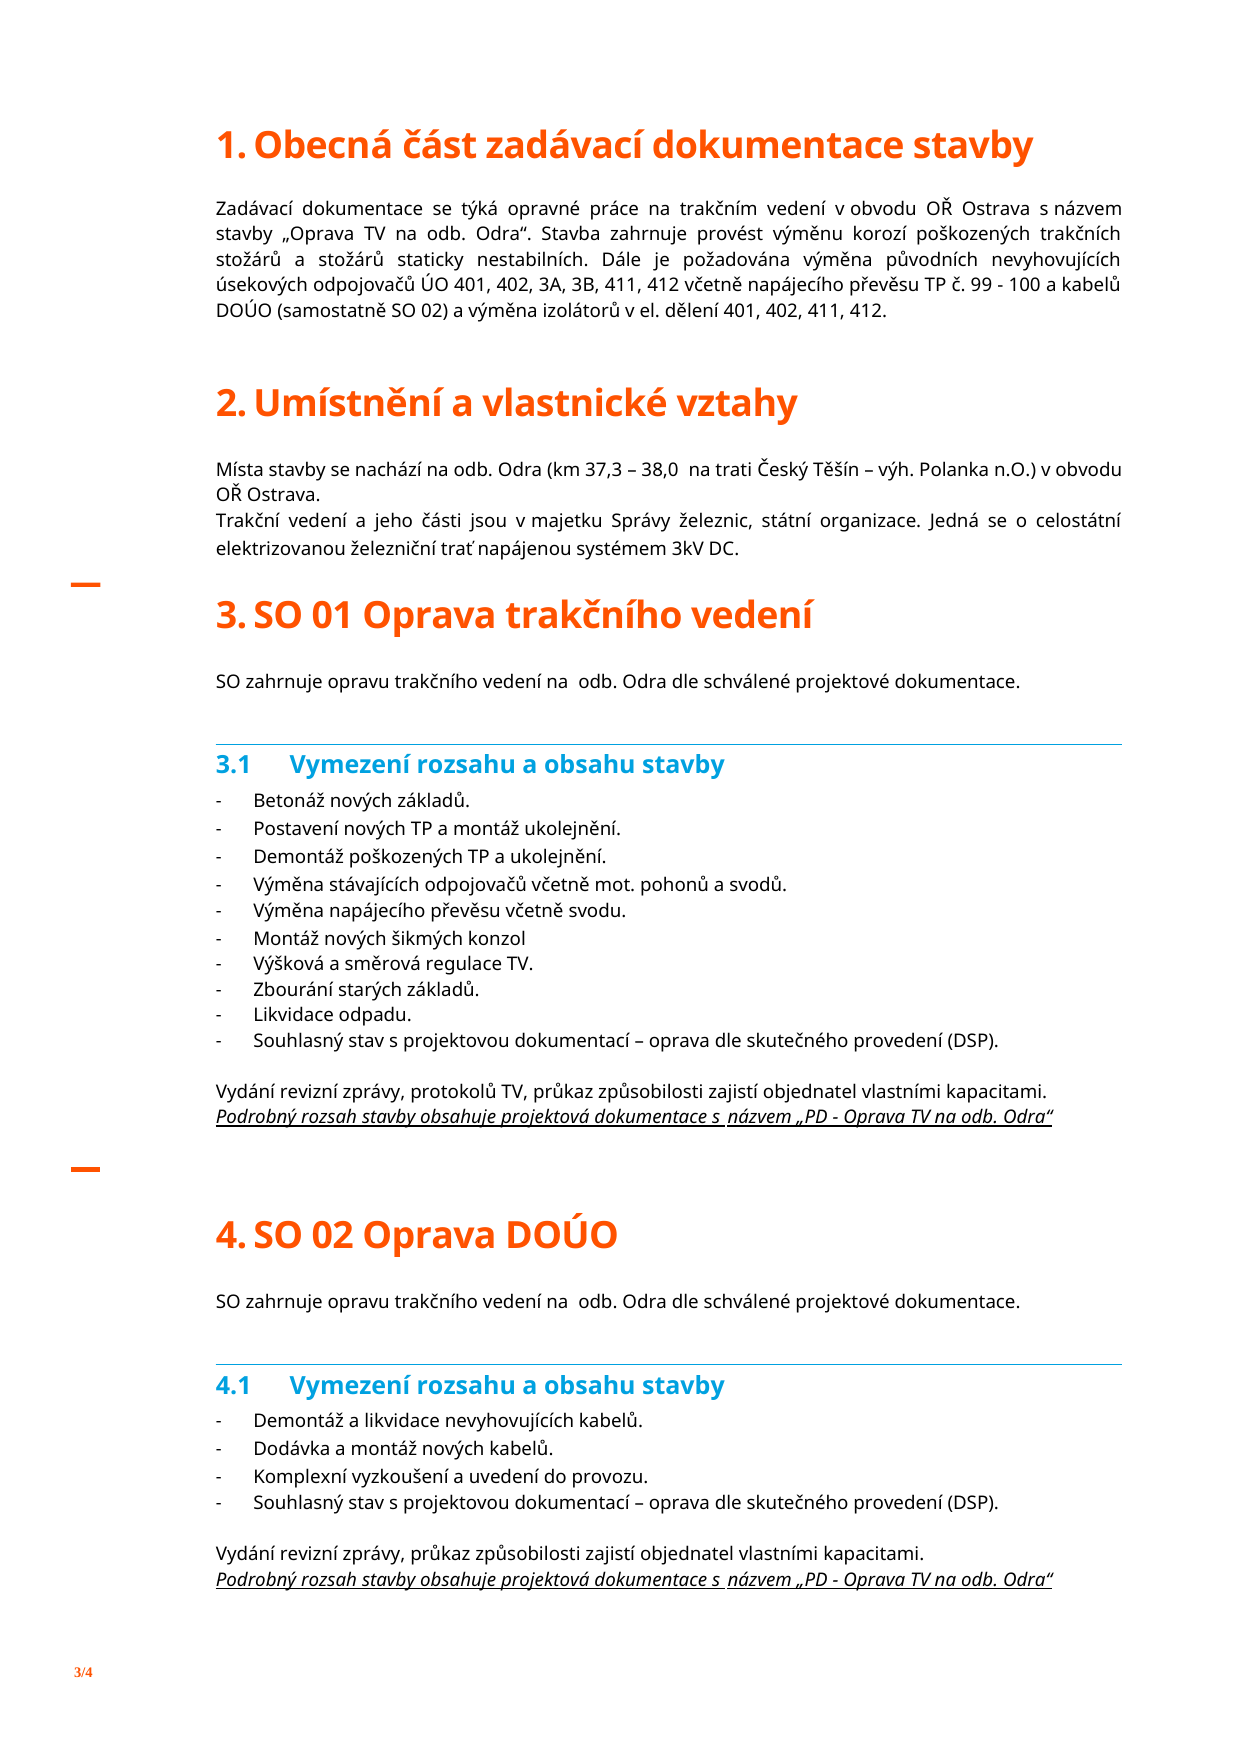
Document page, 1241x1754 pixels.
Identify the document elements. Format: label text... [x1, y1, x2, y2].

list Likvidace odpadu. [216, 1002, 1122, 1027]
list Výměna stávajících odpojovačů včetně mot. pohonů a svodů. [216, 871, 1122, 897]
text SO zahrnuje opravu trakčního vedení na odb. Odra dle schválené projektové dokumentace. [216, 1288, 1122, 1314]
text Vydání revizní zprávy, průkaz způsobilosti zajistí objednatel vlastními kapacitami. [216, 1540, 1122, 1566]
list Demontáž a likvidace nevyhovujících kabelů. [216, 1408, 1122, 1433]
text Zadávací dokumentace se týká opravné práce na trakčním vedení v obvodu OŘ Ostrava s názvem stavby „Oprava TV na odb. Odra“. Stavba zahrnuje provést výměnu korozí poškozených trakčních stožárů a stožárů staticky nestabilních. Dále je požadována výměna původních nevyhovujících úsekových odpojovačů ÚO 401, 402, 3A, 3B, 411, 412 včetně napájecího převěsu TP č. 99 - 100 a kabelů DOÚO (samostatně SO 02) a výměna izolátorů v el. dělení 401, 402, 411, 412. [216, 195, 1122, 322]
list Zbourání starých základů. [216, 976, 1122, 1002]
subtitle SO 02 Oprava DOÚO [216, 1208, 1122, 1259]
list Demontáž poškozených TP a ukolejnění. [216, 843, 1122, 869]
subtitle SO 01 Oprava trakčního vedení [216, 588, 1122, 639]
text Podrobný rozsah stavby obsahuje projektová dokumentace s názvem „PD - Oprava TV na odb. Odra“ [216, 1104, 1122, 1129]
list Výšková a směrová regulace TV. [216, 951, 1122, 976]
list Výměna napájecího převěsu včetně svodu. [216, 897, 1122, 922]
list Souhlasný stav s projektovou dokumentací – oprava dle skutečného provedení (DSP). [216, 1489, 1122, 1515]
subtitle 4.1 Vymezení rozsahu a obsahu stavby [216, 1365, 1122, 1401]
list Postavení nových TP a montáž ukolejnění. [216, 815, 1122, 841]
list Dodávka a montáž nových kabelů. [216, 1436, 1122, 1461]
text SO zahrnuje opravu trakčního vedení na odb. Odra dle schválené projektové dokumentace. [216, 668, 1122, 693]
text Trakční vedení a jeho části jsou v majetku Správy železnic, státní organizace. Jedná se o celostátní elektrizovanou železniční trať napájenou systémem 3kV DC. [216, 507, 1122, 561]
text Místa stavby se nachází na odb. Odra (km 37,3 – 38,0 na trati Český Těšín – výh. Polanka n.O.) v obvodu OŘ Ostrava. [216, 456, 1122, 507]
subtitle Obecná část zadávací dokumentace stavby [216, 119, 1122, 170]
subtitle 3.1 Vymezení rozsahu a obsahu stavby [216, 745, 1122, 781]
subtitle Umístnění a vlastnické vztahy [216, 376, 1122, 427]
list Komplexní vyzkoušení a uvedení do provozu. [216, 1464, 1122, 1489]
text Podrobný rozsah stavby obsahuje projektová dokumentace s názvem „PD - Oprava TV na odb. Odra“ [216, 1566, 1122, 1591]
list Betonáž nových základů. [216, 787, 1122, 813]
text Vydání revizní zprávy, protokolů TV, průkaz způsobilosti zajistí objednatel vlastními kapacitami. [216, 1078, 1122, 1104]
list Souhlasný stav s projektovou dokumentací – oprava dle skutečného provedení (DSP). [216, 1027, 1122, 1053]
list Montáž nových šikmých konzol [216, 925, 1122, 951]
